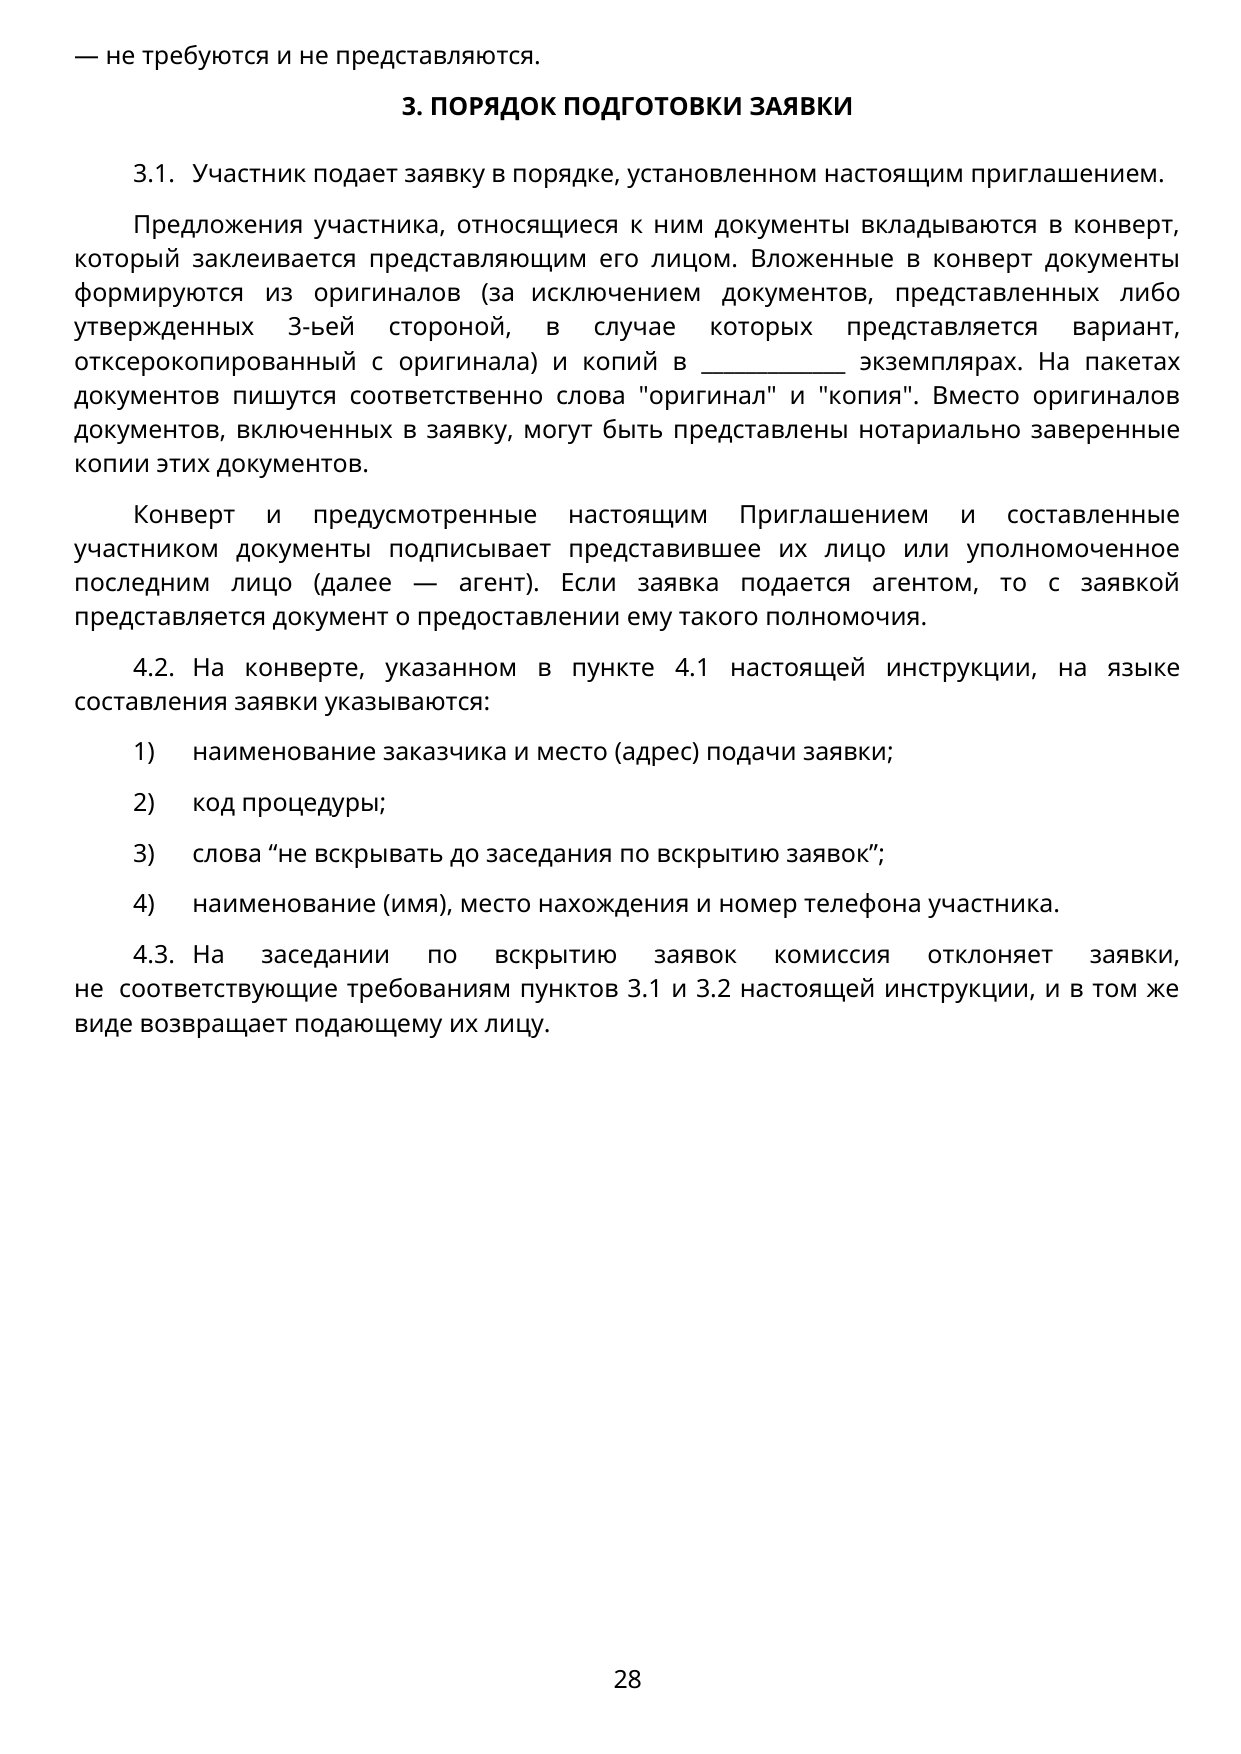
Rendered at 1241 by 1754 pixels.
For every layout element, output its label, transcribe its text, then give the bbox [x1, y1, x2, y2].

text 2) код процедуры; [74, 785, 1181, 819]
text 3.1. Участник подает заявку в порядке, установленном настоящим приглашением. [74, 156, 1181, 190]
text 4.2. На конверте, указанном в пункте 4.1 настоящей инструкции, на языке составления заявки указываются: [74, 649, 1181, 717]
text 3) слова “не вскрывать до заседания по вскрытию заявок”; [74, 835, 1181, 869]
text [74, 37, 1181, 72]
text 4) наименование (имя), место нахождения и номер телефона участника. [74, 886, 1181, 920]
text 4.3. На заседании по вскрытию заявок комиссия отклоняет заявки, не соответствующие требованиям пунктов 3.1 и 3.2 настоящей инструкции, и в том же виде возвращает подающему их лицу. [74, 937, 1181, 1039]
text Предложения участника, относящиеся к ним документы вкладываются в конверт, который заклеивается представляющим его лицом. Вложенные в конверт документы формируются из оригиналов (за исключением документов, представленных либо утвержденных 3-ьей стороной, в случае которых представляется вариант, отксерокопированный с оригинала) и копий в _____________ экземплярах. На пакетах документов пишутся соответственно слова "оригинал" и "копия". Вместо оригиналов документов, включенных в заявку, могут быть представлены нотариально заверенные копии этих документов. [74, 207, 1181, 479]
text 1) наименование заказчика и место (адрес) подачи заявки; [74, 734, 1181, 768]
text Конверт и предусмотренные настоящим Приглашением и составленные участником документы подписывает представившее их лицо или уполномоченное последним лицо (далее — агент). Если заявка подается агентом, то с заявкой представляется документ о предоставлении ему такого полномочия. [74, 496, 1181, 632]
text 3. ПОРЯДОК ПОДГОТОВКИ ЗАЯВКИ [74, 88, 1181, 122]
